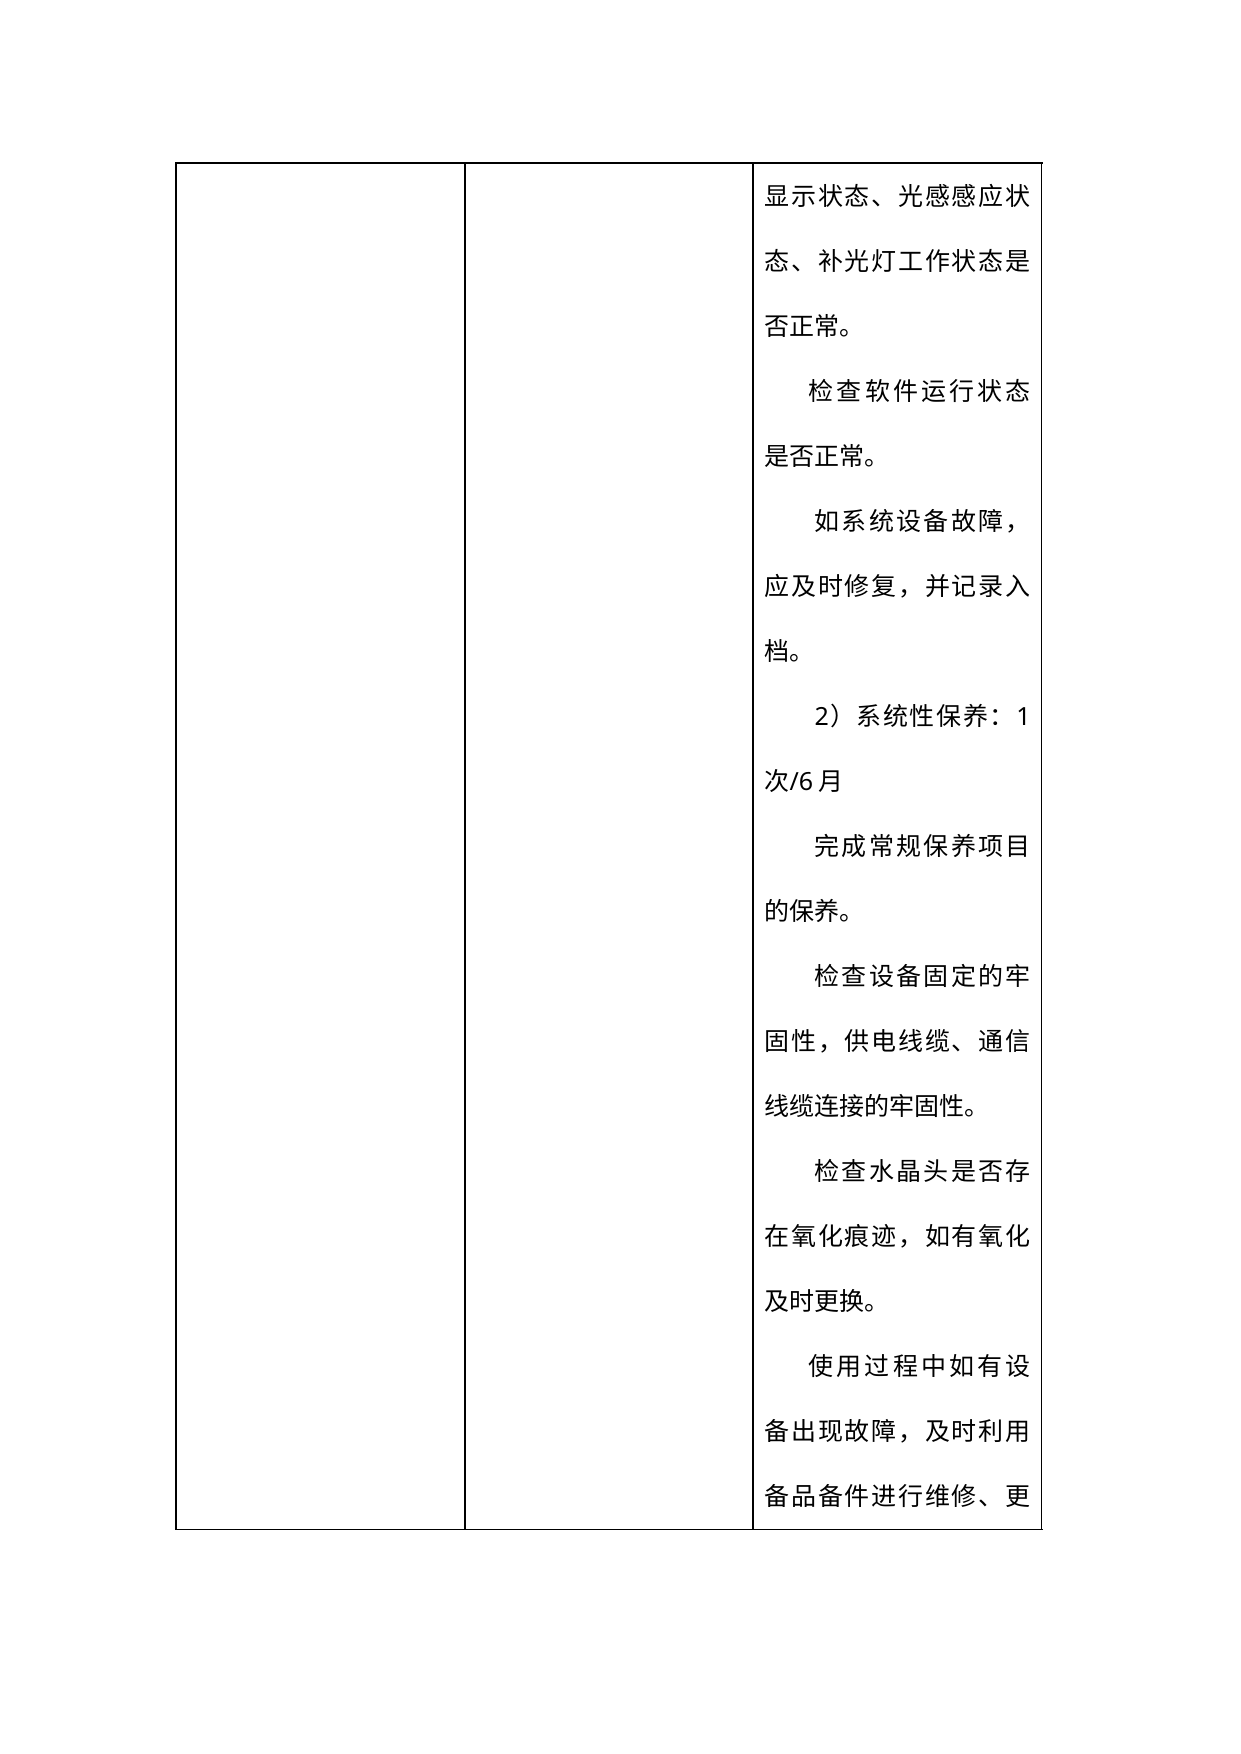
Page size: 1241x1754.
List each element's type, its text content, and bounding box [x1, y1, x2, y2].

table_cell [754, 164, 1041, 1528]
table_cell 1 [177, 164, 464, 1528]
table_cell ★ [466, 164, 752, 1528]
